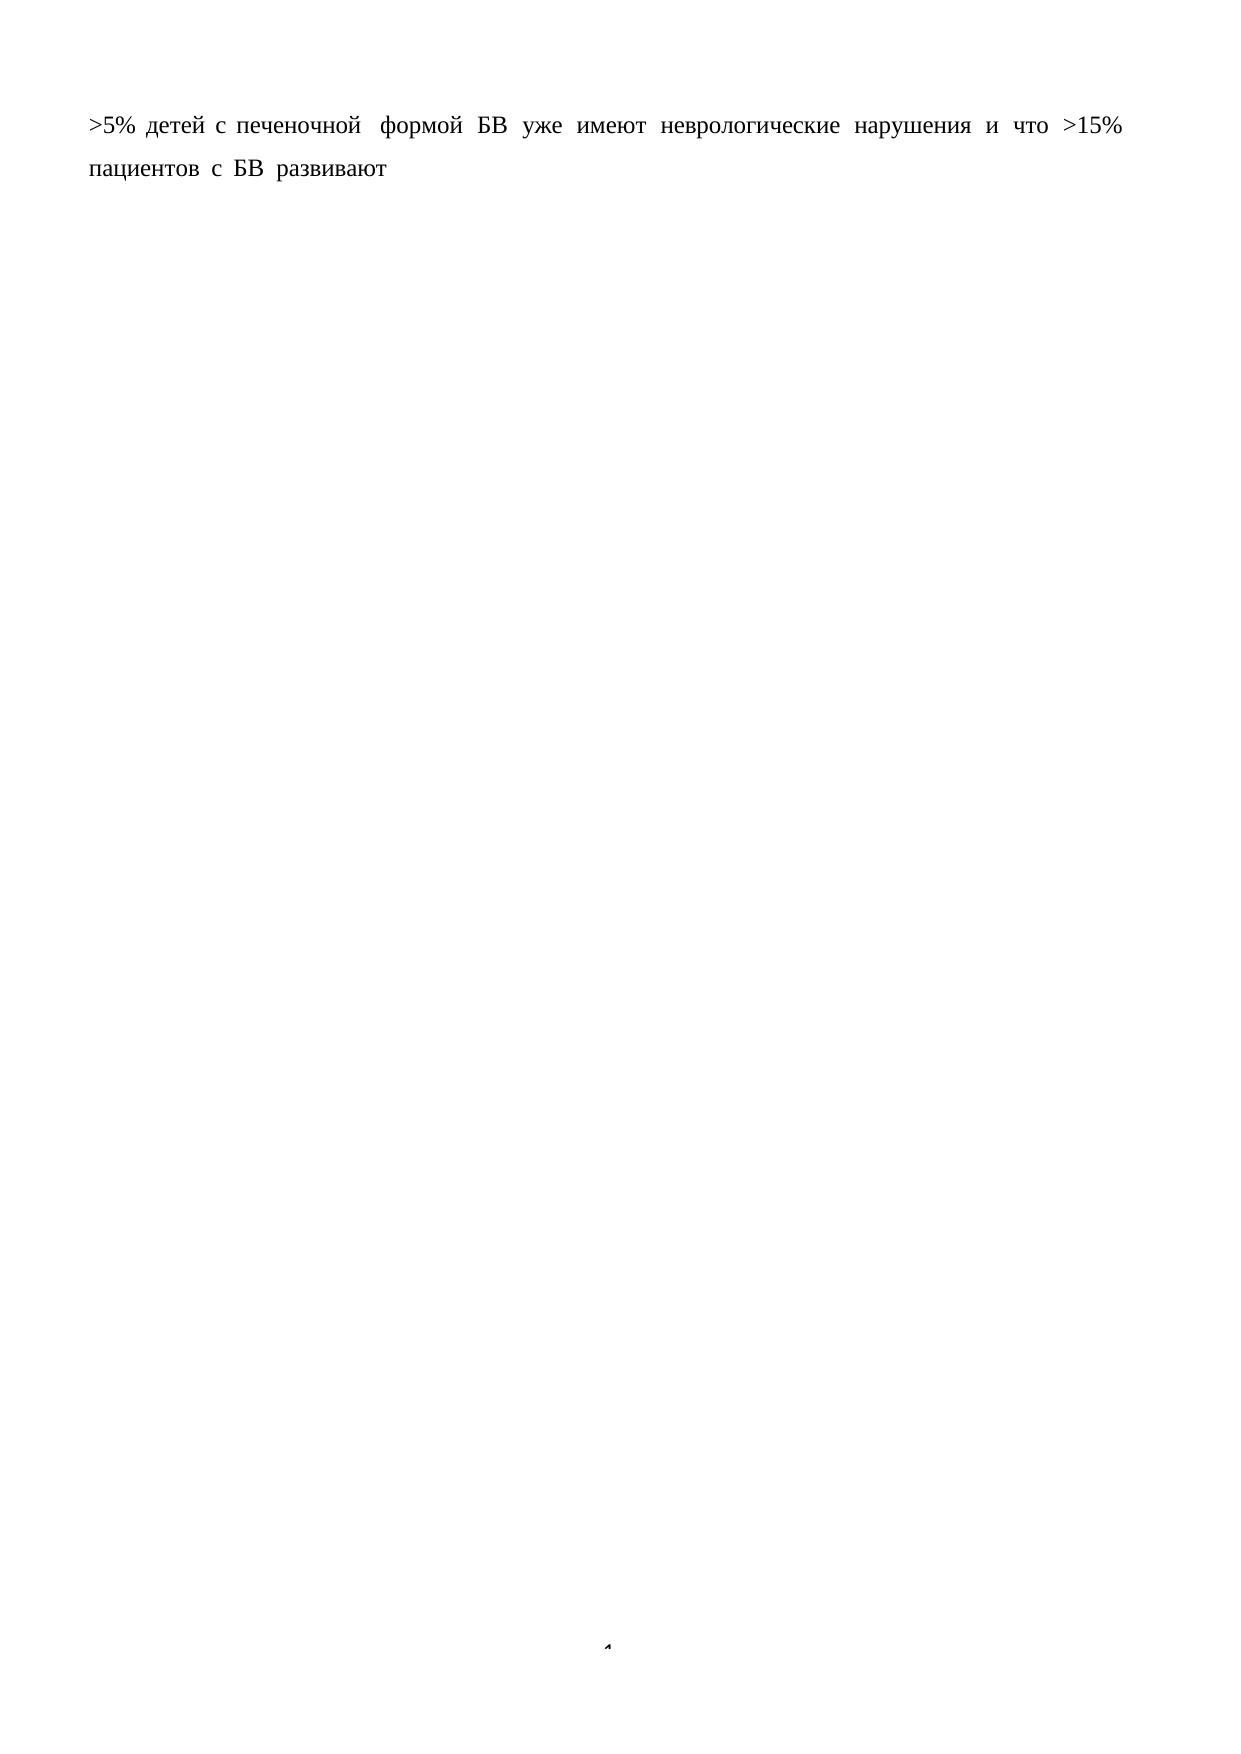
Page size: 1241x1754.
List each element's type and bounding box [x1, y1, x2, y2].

text [89, 110, 1123, 182]
